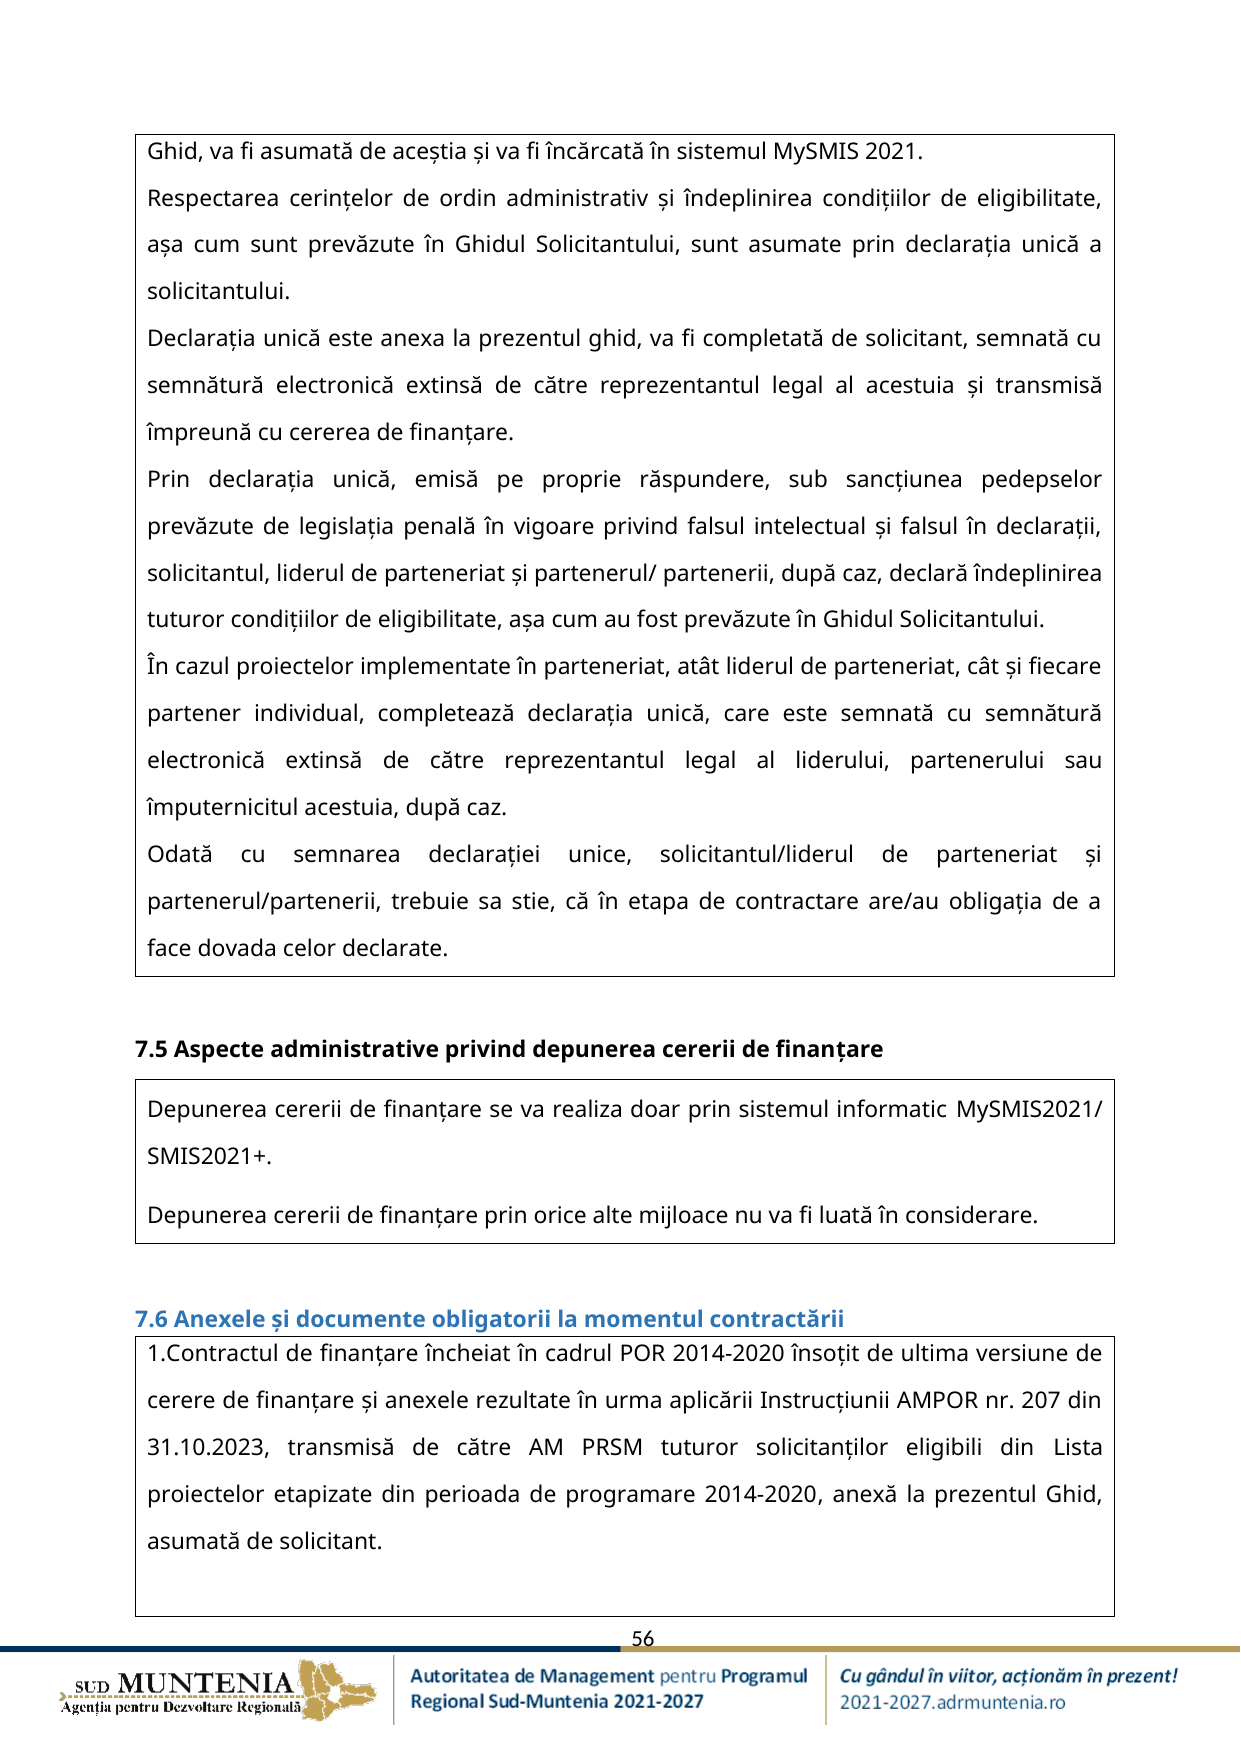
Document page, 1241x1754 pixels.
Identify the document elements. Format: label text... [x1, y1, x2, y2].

text 7.5 Aspecte administrative privind depunerea cererii de finanțare [135, 1033, 1150, 1064]
picture [0, 1646, 1241, 1726]
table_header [136, 135, 1114, 976]
table_header Depunerea cererii de finanțare se va realiza doar prin sistemul informatic MySMIS2021/ SMIS2021+. Depunerea cererii de finanțare prin orice alte mijloace nu va fi luată în considerare. [136, 1080, 1114, 1243]
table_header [136, 1337, 1114, 1616]
subtitle 7.6 Anexele și documente obligatorii la momentul contractării [135, 1302, 1150, 1334]
